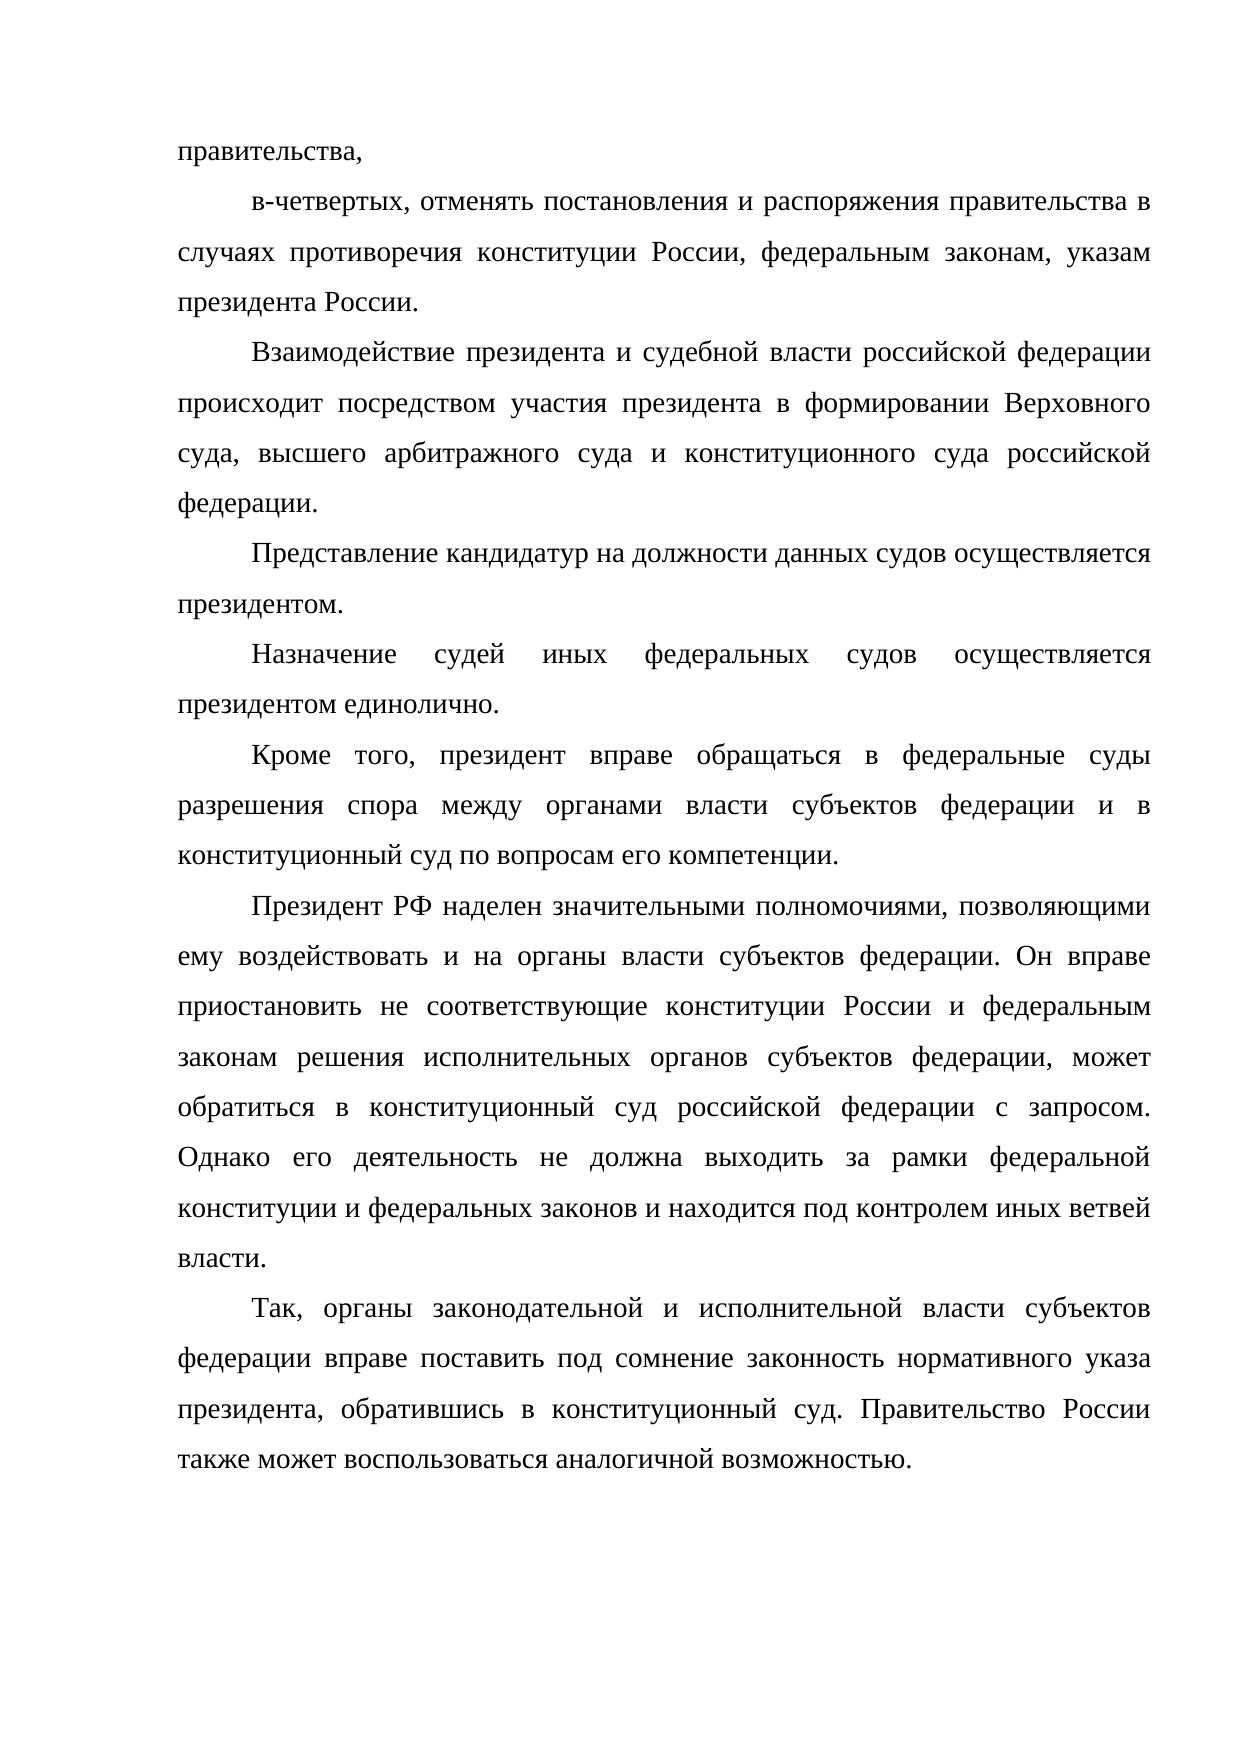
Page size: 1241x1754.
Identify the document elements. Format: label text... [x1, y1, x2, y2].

text Президент РФ наделен значительными полномочиями, позволяющими ему воздействовать и на органы власти субъектов федерации. Он вправе приостановить не соответствующие конституции России и федеральным законам решения исполнительных органов субъектов федерации, может обратиться в конституционный суд российской федерации с запросом. Однако его деятельность не должна выходить за рамки федеральной конституции и федеральных законов и находится под контролем иных ветвей власти. [177, 888, 1152, 1273]
text Назначение судей иных федеральных судов осуществляется президентом единолично. [177, 636, 1152, 720]
text Представление кандидатур на должности данных судов осуществляется президентом. [177, 536, 1152, 619]
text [177, 133, 1152, 167]
text Так, органы законодательной и исполнительной власти субъектов федерации вправе поставить под сомнение законность нормативного указа президента, обратившись в конституционный суд. Правительство России также может воспользоваться аналогичной возможностью. [177, 1290, 1152, 1475]
text Кроме того, президент вправе обращаться в федеральные суды разрешения спора между органами власти субъектов федерации и в конституционный суд по вопросам его компетенции. [177, 737, 1152, 871]
text в-четвертых, отменять постановления и распоряжения правительства в случаях противоречия конституции России, федеральным законам, указам президента России. [177, 183, 1152, 318]
text Взаимодействие президента и судебной власти российской федерации происходит посредством участия президента в формировании Верховного суда, высшего арбитражного суда и конституционного суда российской федерации. [177, 334, 1152, 519]
